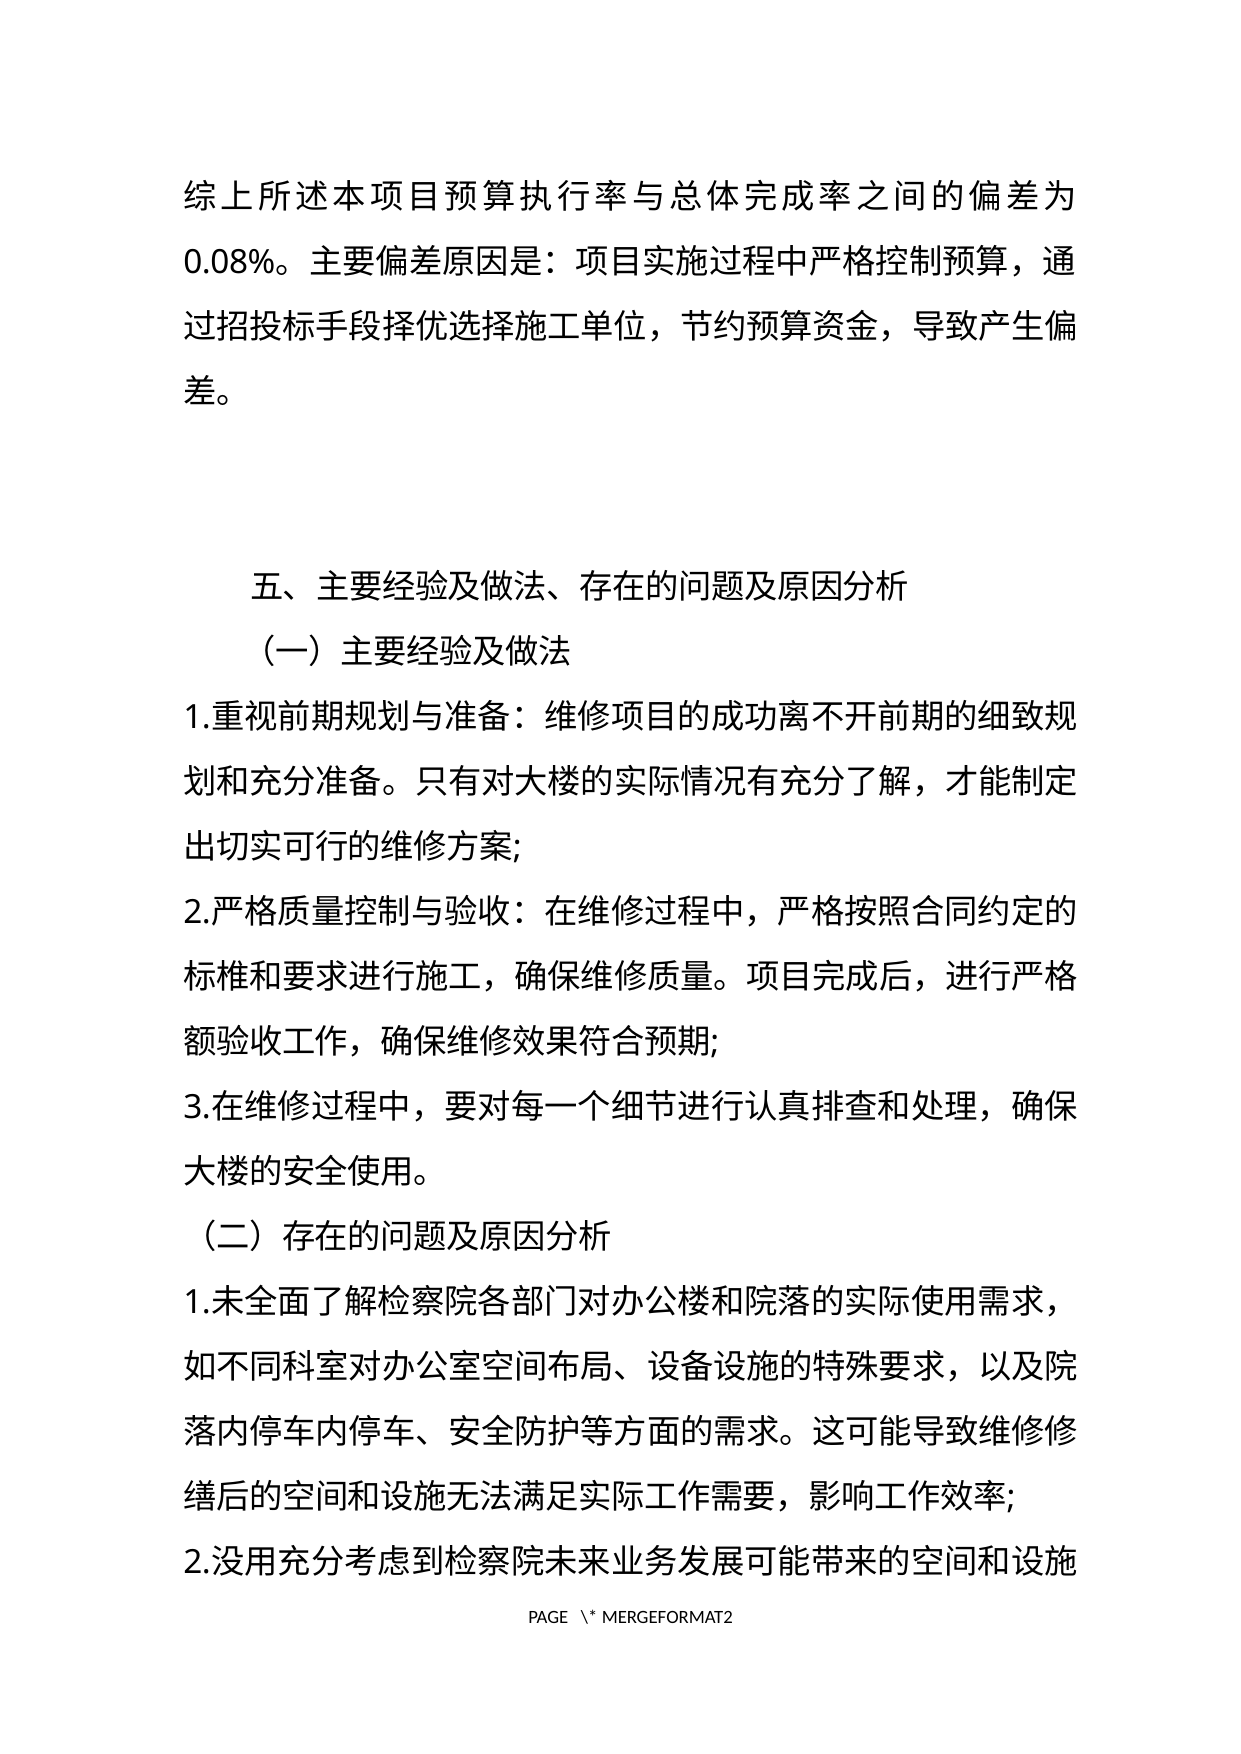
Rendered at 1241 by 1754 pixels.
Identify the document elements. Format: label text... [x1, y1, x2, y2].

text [183, 617, 1078, 1592]
list 主要经验及做法、存在的问题及原因分析 [183, 552, 1078, 617]
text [183, 162, 1078, 422]
